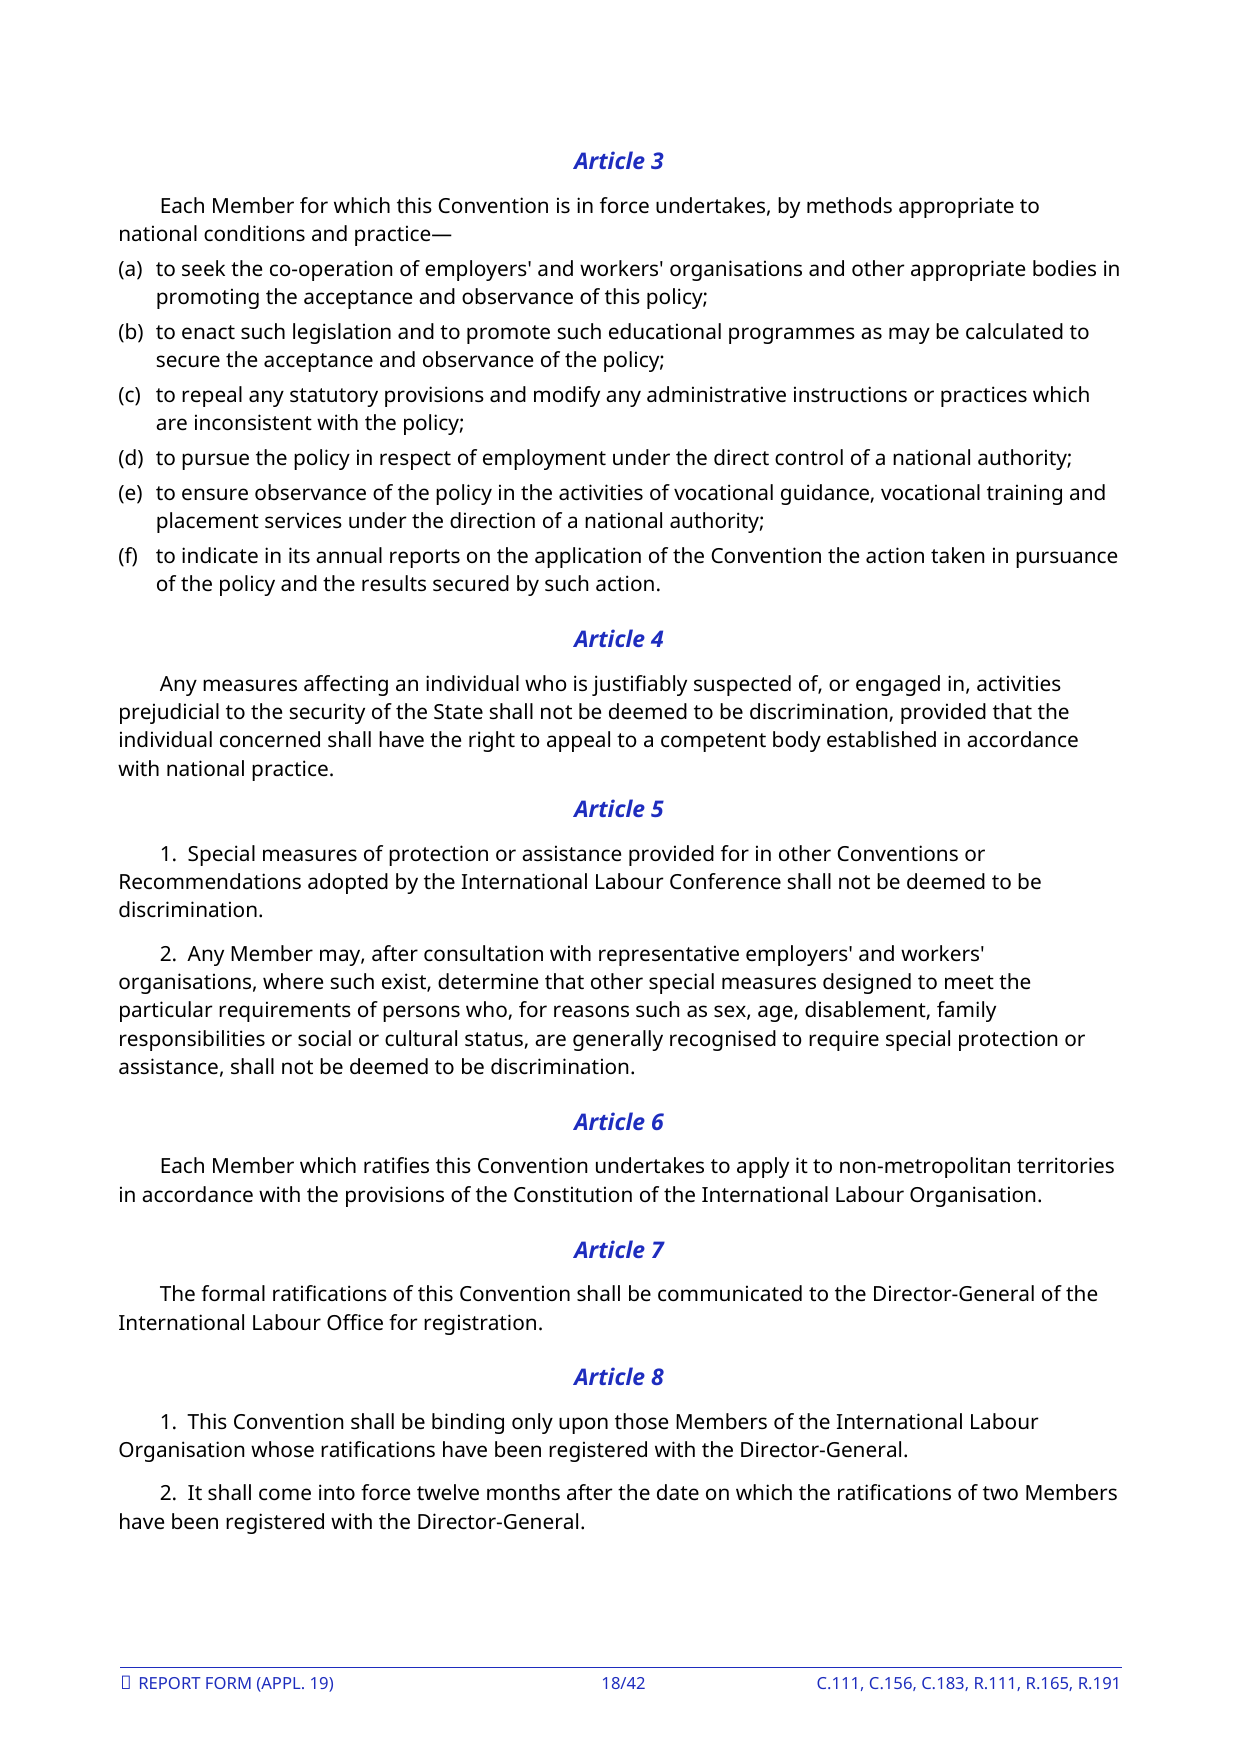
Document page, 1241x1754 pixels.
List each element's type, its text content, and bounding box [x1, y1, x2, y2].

list to seek the co-operation of employers' and workers' organisations and other appropriate bodies in promoting the acceptance and observance of this policy; [118, 254, 1122, 311]
text Any measures affecting an individual who is justifiably suspected of, or engaged in, activities prejudicial to the security of the State shall not be deemed to be discrimination, provided that the individual concerned shall have the right to appeal to a competent body established in accordance with national practice. [118, 669, 1122, 782]
text The formal ratifications of this Convention shall be communicated to the Director-General of the International Labour Office for registration. [118, 1279, 1122, 1336]
list to pursue the policy in respect of employment under the direct control of a national authority; [118, 443, 1122, 472]
text 2. It shall come into force twelve months after the date on which the ratifications of two Members have been registered with the Director-General. [118, 1478, 1122, 1535]
text Article 7 [118, 1233, 1122, 1265]
list to repeal any statutory provisions and modify any administrative instructions or practices which are inconsistent with the policy; [118, 380, 1122, 437]
list to indicate in its annual reports on the application of the Convention the action taken in pursuance of the policy and the results secured by such action. [118, 541, 1122, 598]
text 1. Special measures of protection or assistance provided for in other Conventions or Recommendations adopted by the International Labour Conference shall not be deemed to be discrimination. [118, 839, 1122, 924]
text Article 4 [118, 623, 1122, 654]
text Each Member for which this Convention is in force undertakes, by methods appropriate to national conditions and practice— [118, 191, 1122, 248]
text Article 8 [118, 1361, 1122, 1392]
text Each Member which ratifies this Convention undertakes to apply it to non-metropolitan territories in accordance with the provisions of the Constitution of the International Labour Organisation. [118, 1152, 1122, 1208]
list to ensure observance of the policy in the activities of vocational guidance, vocational training and placement services under the direction of a national authority; [118, 478, 1122, 535]
text Article 5 [118, 793, 1122, 824]
text Article 3 [118, 145, 1122, 176]
text 2. Any Member may, after consultation with representative employers' and workers' organisations, where such exist, determine that other special measures designed to meet the particular requirements of persons who, for reasons such as sex, age, disablement, family responsibilities or social or cultural status, are generally recognised to require special protection or assistance, shall not be deemed to be discrimination. [118, 939, 1122, 1081]
list to enact such legislation and to promote such educational programmes as may be calculated to secure the acceptance and observance of the policy; [118, 317, 1122, 374]
text Article 6 [118, 1106, 1122, 1137]
text 1. This Convention shall be binding only upon those Members of the International Labour Organisation whose ratifications have been registered with the Director-General. [118, 1407, 1122, 1464]
